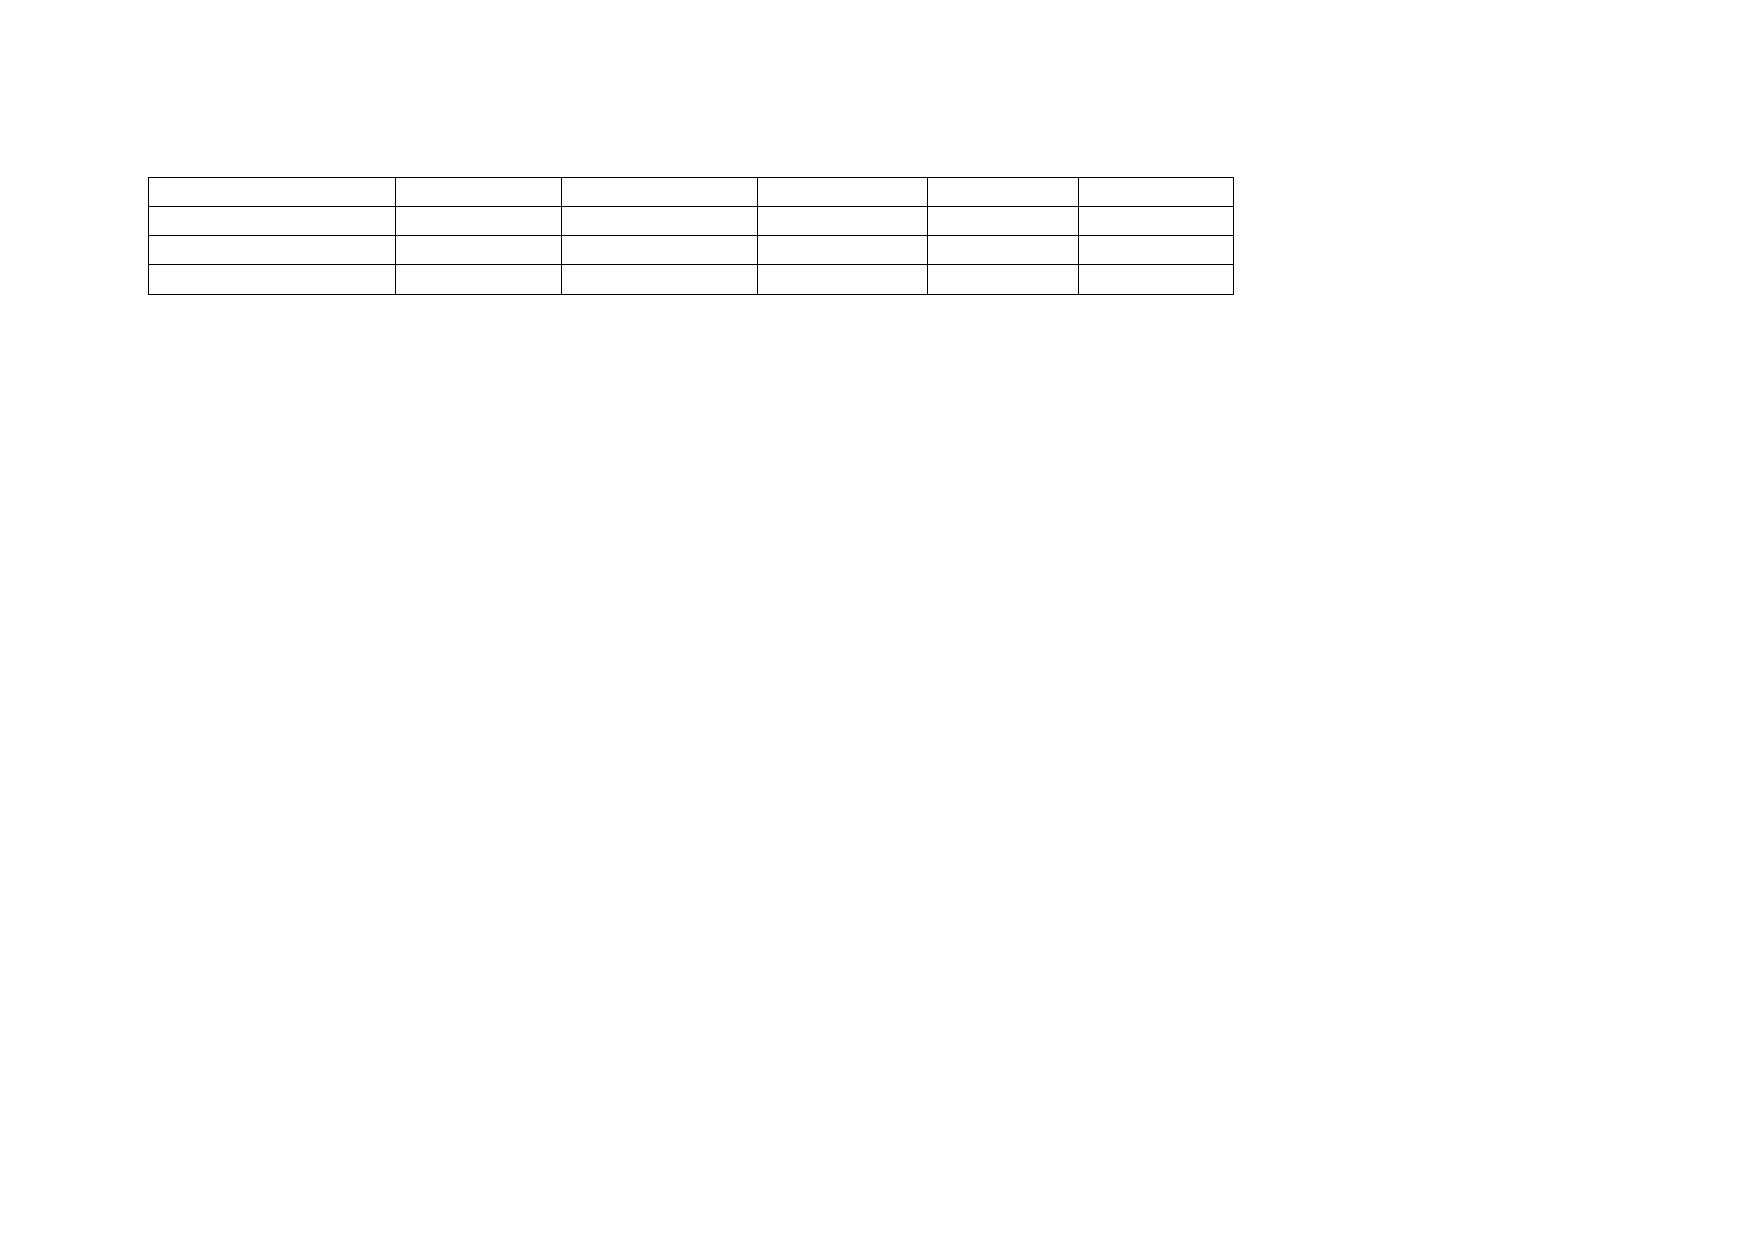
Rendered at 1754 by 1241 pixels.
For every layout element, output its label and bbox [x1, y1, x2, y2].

table_cell [758, 236, 927, 264]
table_cell [928, 178, 1078, 206]
table_cell [1079, 265, 1233, 293]
table_cell [562, 207, 757, 235]
table_cell [396, 265, 561, 293]
table_cell [562, 236, 757, 264]
table_cell [396, 178, 561, 206]
table_cell [149, 178, 395, 206]
table_cell [928, 207, 1078, 235]
table_cell [758, 265, 927, 293]
table_cell [1079, 236, 1233, 264]
table_cell [1079, 207, 1233, 235]
table_cell [562, 178, 757, 206]
table_cell [928, 236, 1078, 264]
table_cell [396, 236, 561, 264]
table_cell [396, 207, 561, 235]
table_cell [149, 236, 395, 264]
table_cell [1079, 178, 1233, 206]
table_cell [149, 265, 395, 293]
table_cell [758, 207, 927, 235]
table_cell [758, 178, 927, 206]
table_cell [928, 265, 1078, 293]
table_cell [562, 265, 757, 293]
table_cell [149, 207, 395, 235]
